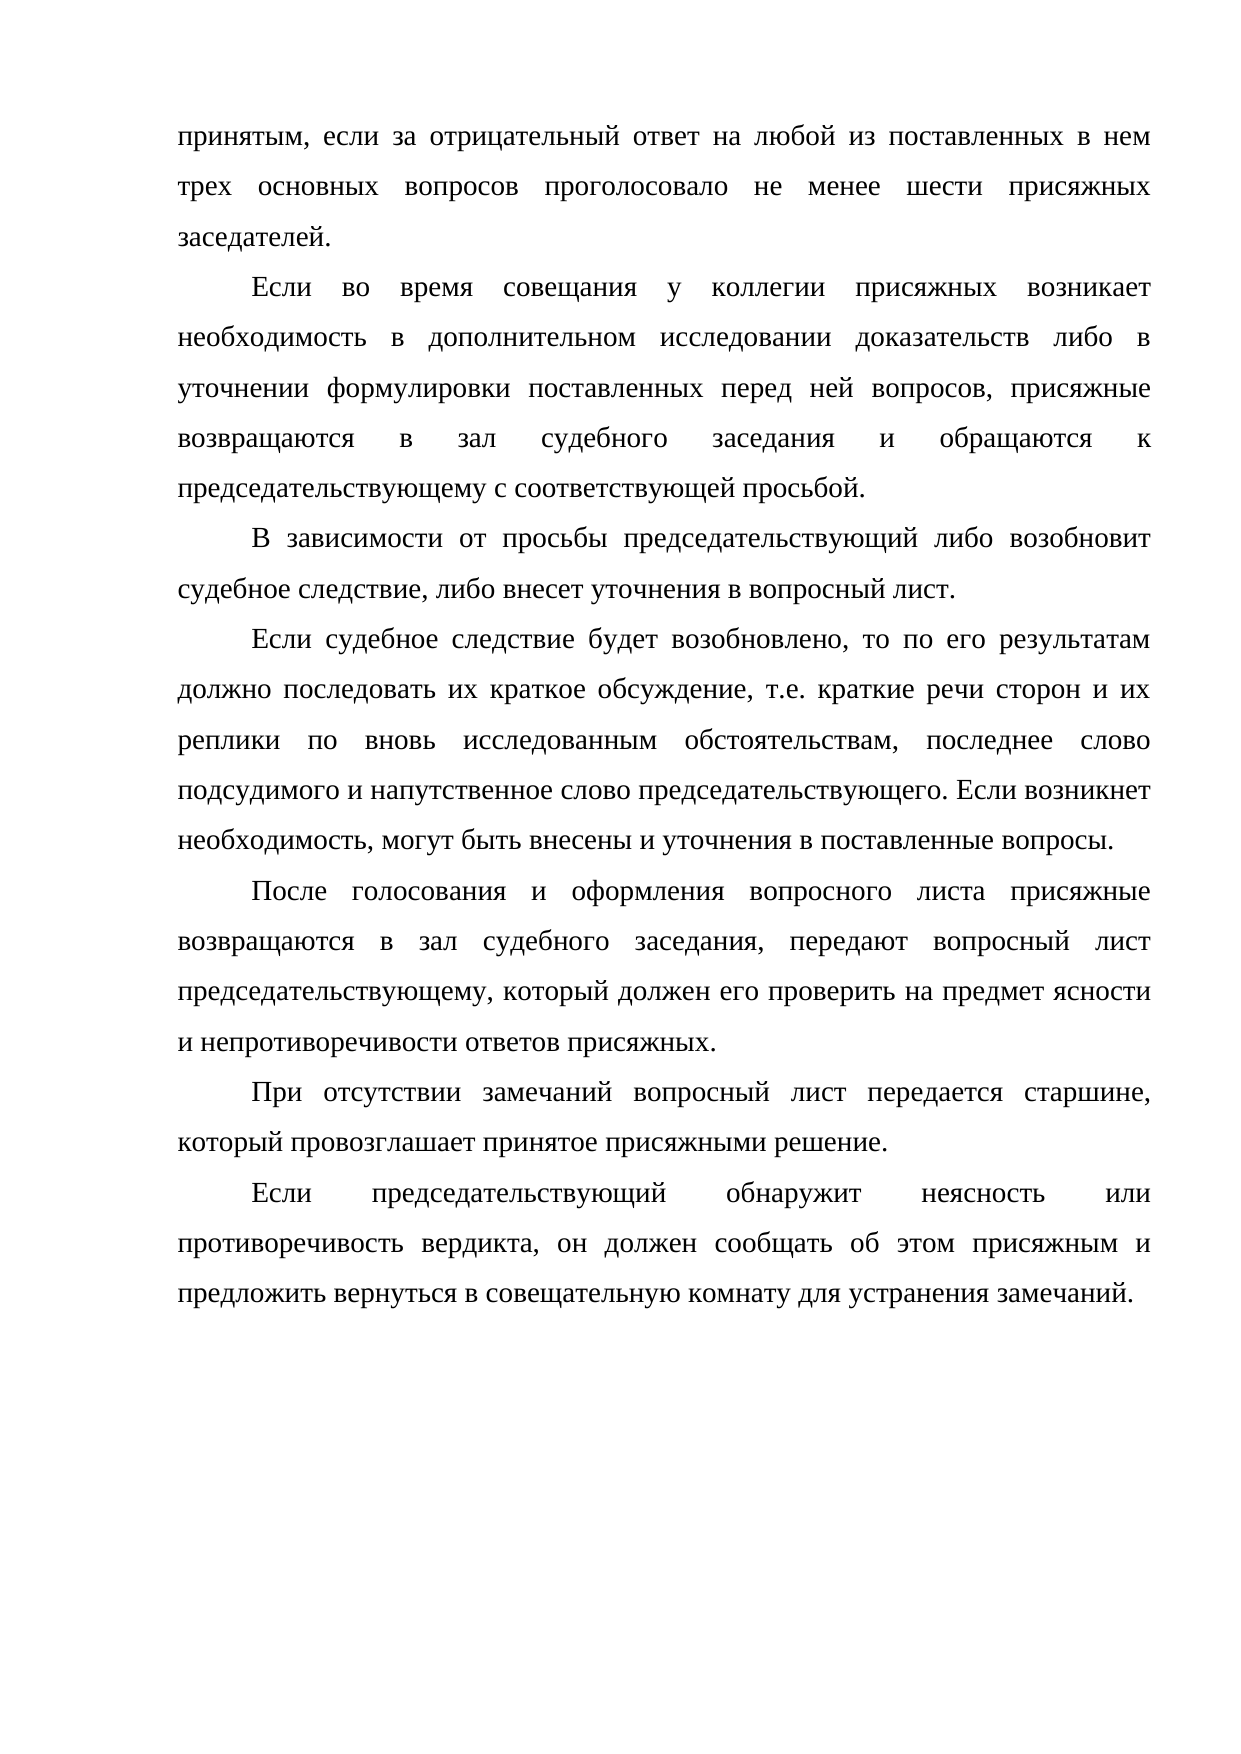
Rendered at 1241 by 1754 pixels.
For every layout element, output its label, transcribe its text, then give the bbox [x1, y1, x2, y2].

text Если председательствующий обнаружит неясность или противоречивость вердикта, он должен сообщать об этом присяжным и предложить вернуться в совещательную комнату для устранения замечаний. [177, 1175, 1152, 1309]
text В зависимости от просьбы председательствующий либо возобновит судебное следствие, либо внесет уточнения в вопросный лист. [177, 521, 1152, 604]
text При отсутствии замечаний вопросный лист передается старшине, который провозглашает принятое присяжными решение. [177, 1074, 1152, 1158]
text После голосования и оформления вопросного листа присяжные возвращаются в зал судебного заседания, передают вопросный лист председательствующему, который должен его проверить на предмет ясности и непротиворечивости ответов присяжных. [177, 873, 1152, 1057]
text Если во время совещания у коллегии присяжных возникает необходимость в дополнительном исследовании доказательств либо в уточнении формулировки поставленных перед ней вопросов, присяжные возвращаются в зал судебного заседания и обращаются к председательствующему с соответствующей просьбой. [177, 269, 1152, 504]
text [177, 118, 1152, 252]
text Если судебное следствие будет возобновлено, то по его результатам должно последовать их краткое обсуждение, т.е. краткие речи сторон и их реплики по вновь исследованным обстоятельствам, последнее слово подсудимого и напутственное слово председательствующего. Если возникнет необходимость, могут быть внесены и уточнения в поставленные вопросы. [177, 621, 1152, 856]
